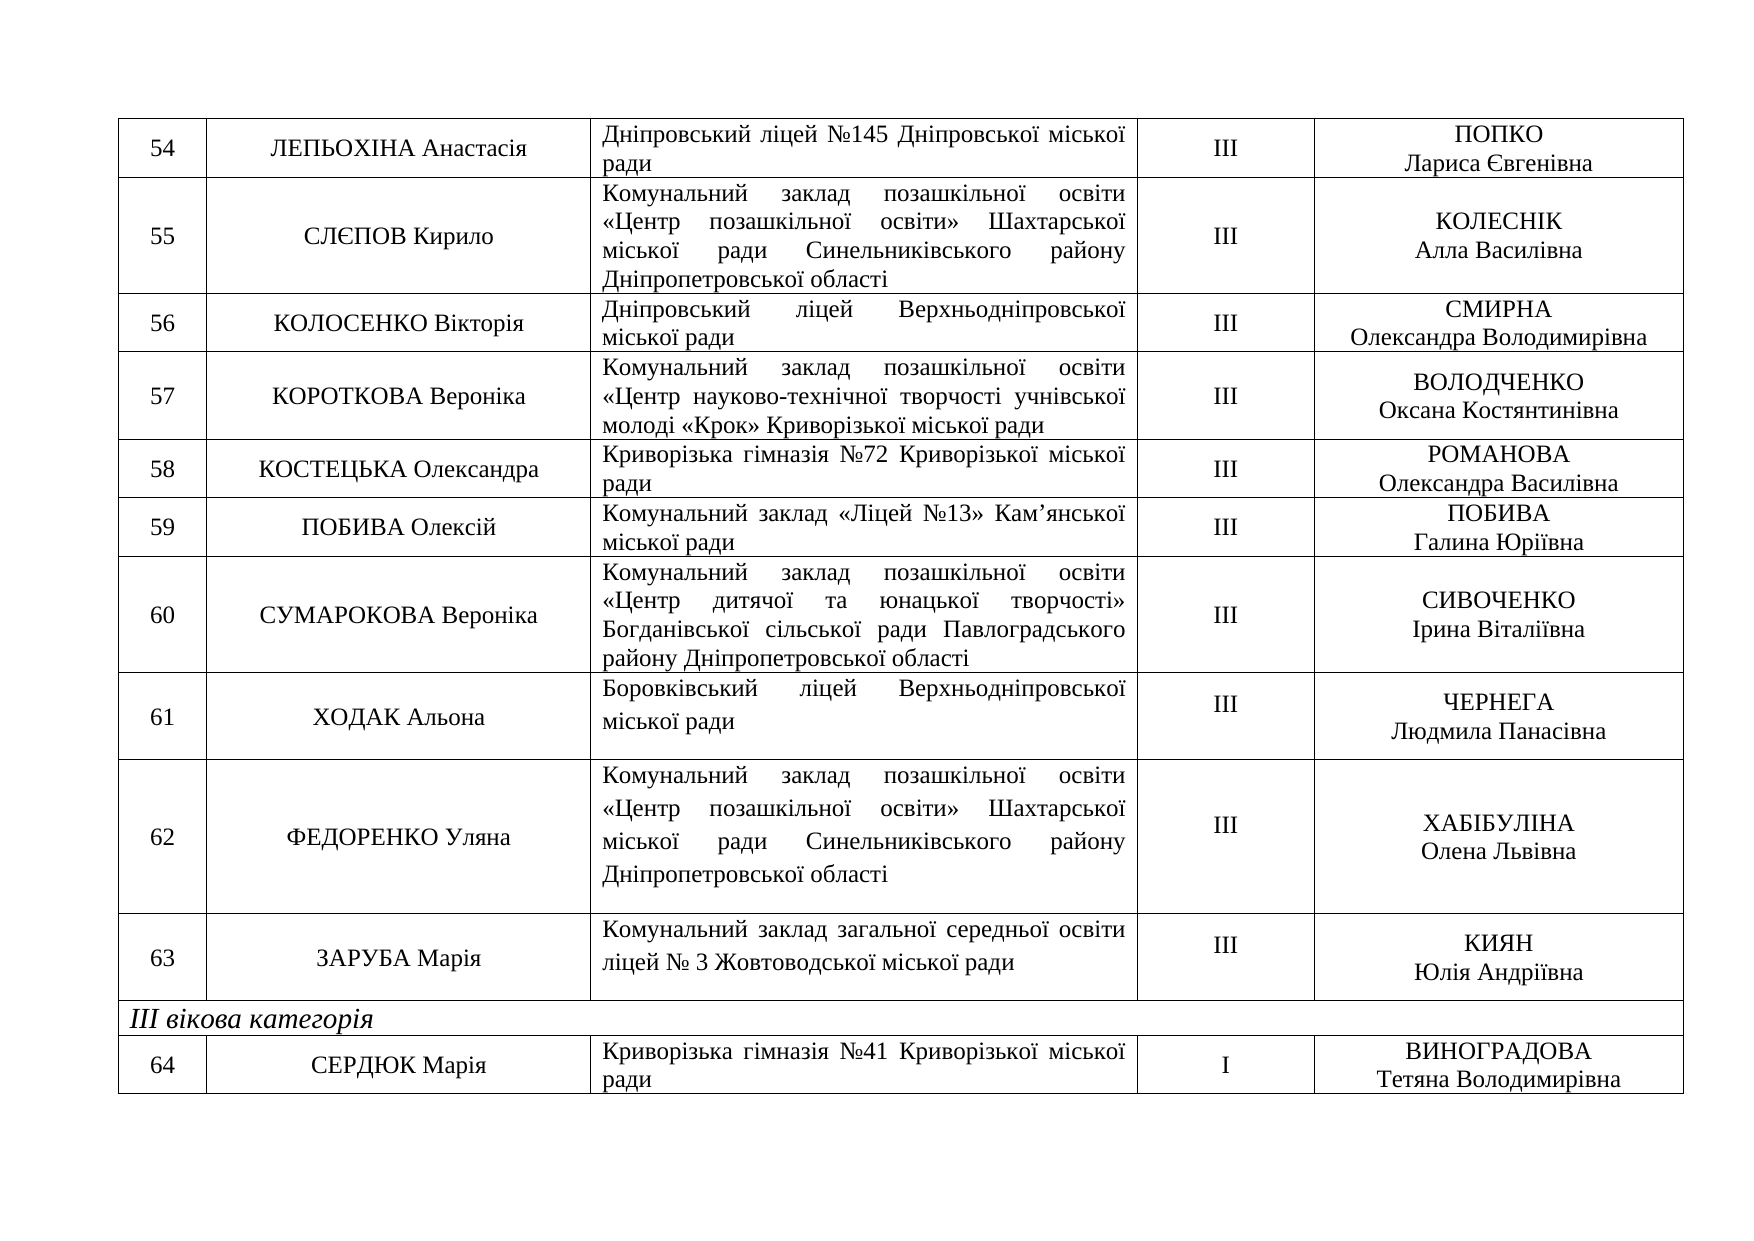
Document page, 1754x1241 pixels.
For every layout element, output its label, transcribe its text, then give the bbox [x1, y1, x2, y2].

table_cell Комунальний заклад позашкільної освіти «Центр позашкільної освіти» Шахтарської міської ради Синельниківського району Дніпропетровської області [591, 760, 1137, 913]
table_cell КОЛОСЕНКО Вікторія [207, 294, 590, 351]
table_cell ЛЕПЬОХІНА Анастасія [207, 119, 590, 177]
table_cell КИЯН Юлія Андріївна [1315, 914, 1683, 1000]
table_cell ВИНОГРАДОВА Тетяна Володимирівна [1315, 1036, 1683, 1093]
table_cell 57 [119, 352, 206, 438]
table_cell 64 [119, 1036, 206, 1093]
table_cell КОЛЕСНІК Алла Василівна [1315, 178, 1683, 293]
table_cell 59 [119, 498, 206, 556]
table_cell ІІІ [1138, 440, 1314, 497]
table_cell ІІІ [1138, 294, 1314, 351]
table_cell ФЕДОРЕНКО Уляна [207, 760, 590, 913]
table_cell Криворізька гімназія №72 Криворізької міської ради [591, 440, 1137, 497]
table_cell КОРОТКОВА Вероніка [207, 352, 590, 438]
table_cell СУМАРОКОВА Вероніка [207, 557, 590, 672]
table_cell ІІІ [1138, 178, 1314, 293]
table_cell ПОБИВА Олексій [207, 498, 590, 556]
table_cell ІІІ [1138, 914, 1314, 1000]
table_cell СЕРДЮК Марія [207, 1036, 590, 1093]
table_cell І [1138, 1036, 1314, 1093]
table_cell Дніпровський ліцей Верхньодніпровської міської ради [591, 294, 1137, 351]
table_cell ІІІ [1138, 352, 1314, 438]
table_cell 56 [119, 294, 206, 351]
table_cell ПОПКО Лариса Євгенівна [1315, 119, 1683, 177]
table_cell Дніпровський ліцей №145 Дніпровської міської ради [591, 119, 1137, 177]
table_cell Боровківський ліцей Верхньодніпровської міської ради [591, 673, 1137, 759]
table_cell ХАБІБУЛІНА Олена Львівна [1315, 760, 1683, 913]
table_cell Комунальний заклад загальної середньої освіти ліцей № 3 Жовтоводської міської ради [591, 914, 1137, 1000]
table_cell 63 [119, 914, 206, 1000]
table_cell 62 [119, 760, 206, 913]
table_cell СЛЄПОВ Кирило [207, 178, 590, 293]
table_cell СИВОЧЕНКО Ірина Віталіївна [1315, 557, 1683, 672]
table_cell ХОДАК Альона [207, 673, 590, 759]
table_cell СМИРНА Олександра Володимирівна [1315, 294, 1683, 351]
table_cell ЗАРУБА Марія [207, 914, 590, 1000]
table_cell ІІІ [1138, 557, 1314, 672]
table_cell Комунальний заклад позашкільної освіти «Центр дитячої та юнацької творчості» Богданівської сільської ради Павлоградського району Дніпропетровської області [591, 557, 1137, 672]
table_cell Комунальний заклад позашкільної освіти «Центр позашкільної освіти» Шахтарської міської ради Синельниківського району Дніпропетровської області [591, 178, 1137, 293]
table_cell ІІІ вікова категорія [119, 1001, 1683, 1035]
table_cell РОМАНОВА Олександра Василівна [1315, 440, 1683, 497]
table_cell Комунальний заклад «Ліцей №13» Кам’янської міської ради [591, 498, 1137, 556]
table_cell ІІІ [1138, 119, 1314, 177]
table_cell 61 [119, 673, 206, 759]
table_cell Комунальний заклад позашкільної освіти «Центр науково-технічної творчості учнівської молоді «Крок» Криворізької міської ради [591, 352, 1137, 438]
table_cell ІІІ [1138, 498, 1314, 556]
table_cell ІІІ [1138, 673, 1314, 759]
table_cell 58 [119, 440, 206, 497]
table_cell ЧЕРНЕГА Людмила Панасівна [1315, 673, 1683, 759]
table_cell ІІІ [1138, 760, 1314, 913]
table_cell ВОЛОДЧЕНКО Оксана Костянтинівна [1315, 352, 1683, 438]
table_cell ПОБИВА Галина Юріївна [1315, 498, 1683, 556]
table_cell 54 [119, 119, 206, 177]
table_cell КОСТЕЦЬКА Олександра [207, 440, 590, 497]
table_cell Криворізька гімназія №41 Криворізької міської ради [591, 1036, 1137, 1093]
table_cell 55 [119, 178, 206, 293]
table_cell 60 [119, 557, 206, 672]
